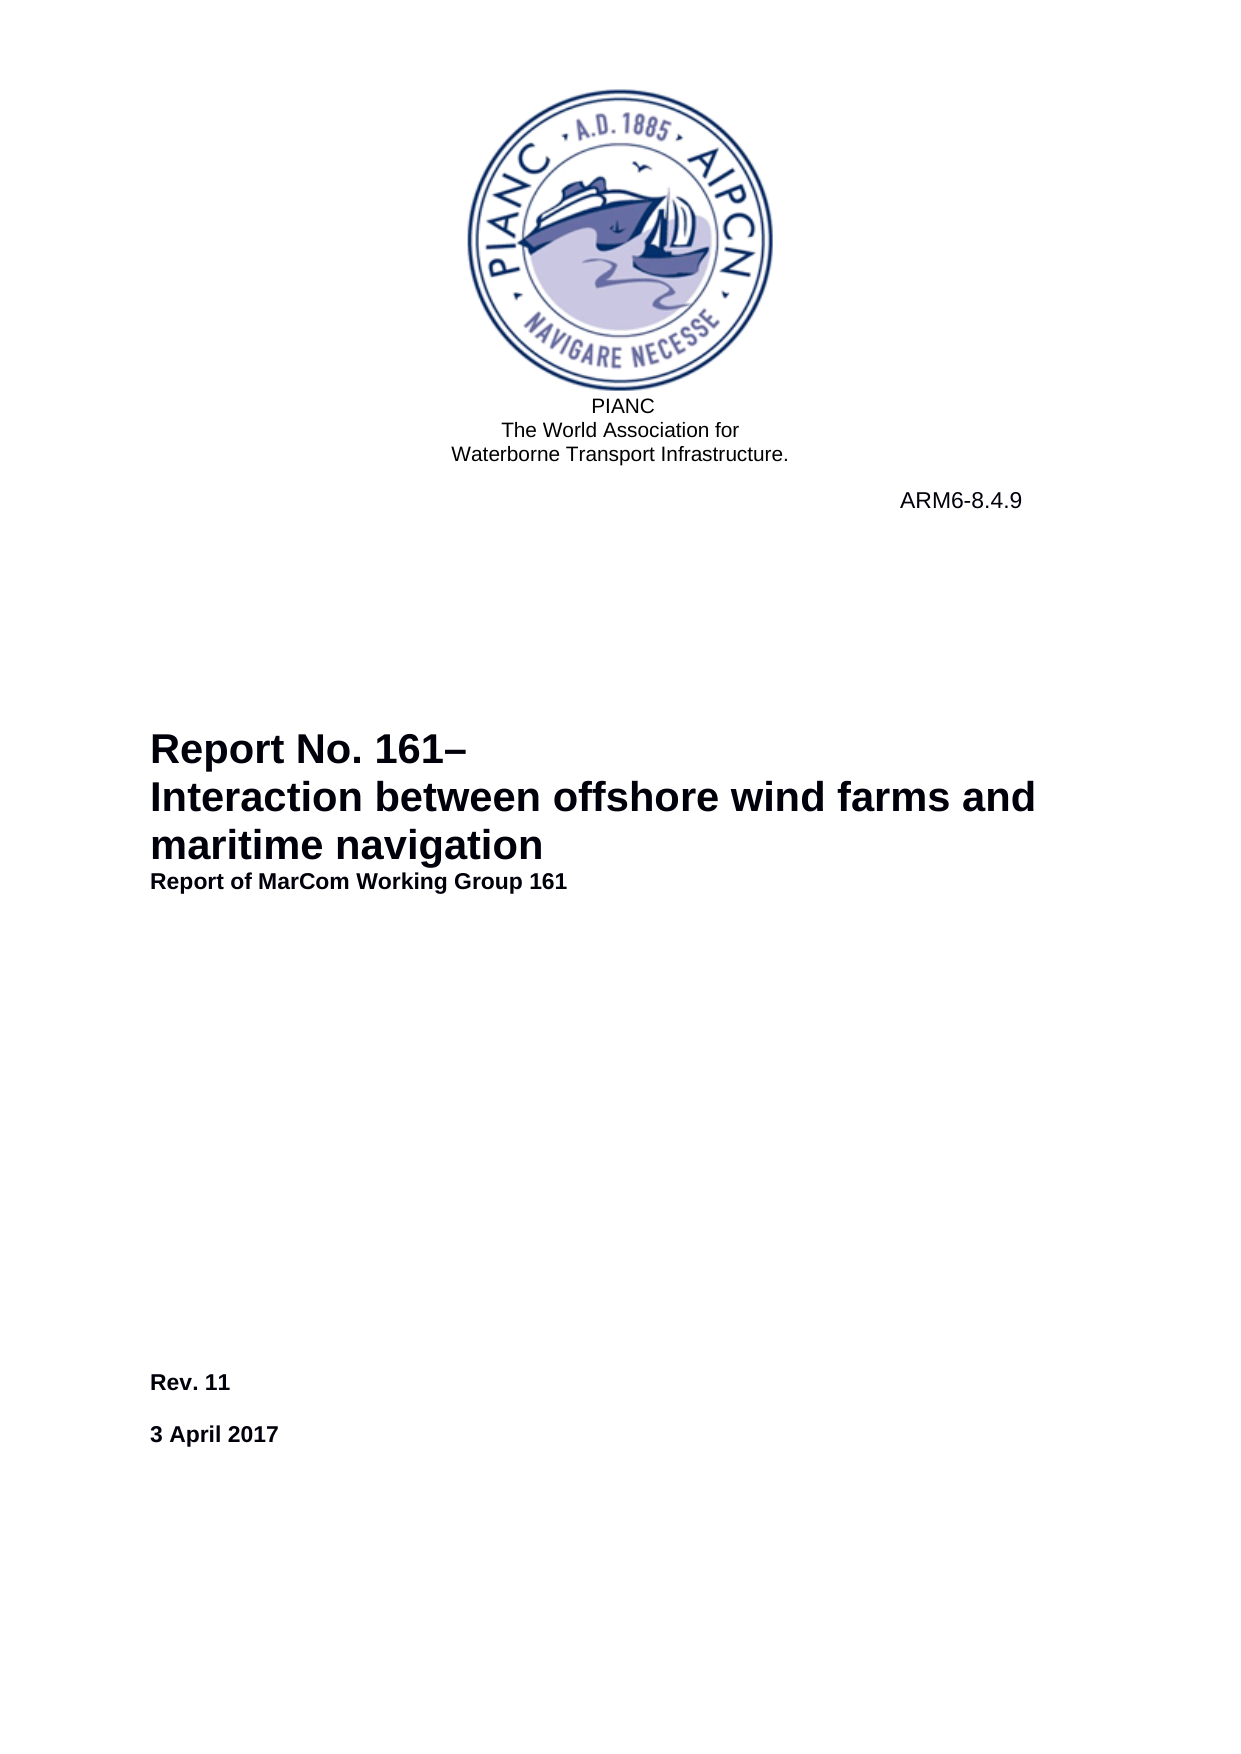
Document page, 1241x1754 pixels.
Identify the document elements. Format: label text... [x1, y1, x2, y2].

text Interaction between offshore wind farms and maritime navigation [150, 772, 1090, 868]
text ARM6-8.4.9 [150, 487, 1090, 513]
picture [465, 88, 776, 394]
text Report of MarCom Working Group 161 [150, 868, 1090, 894]
text Rev. 11 [150, 1369, 1090, 1395]
text 3 April 2017 [150, 1421, 1090, 1448]
text Report No. 161– [150, 724, 1090, 772]
